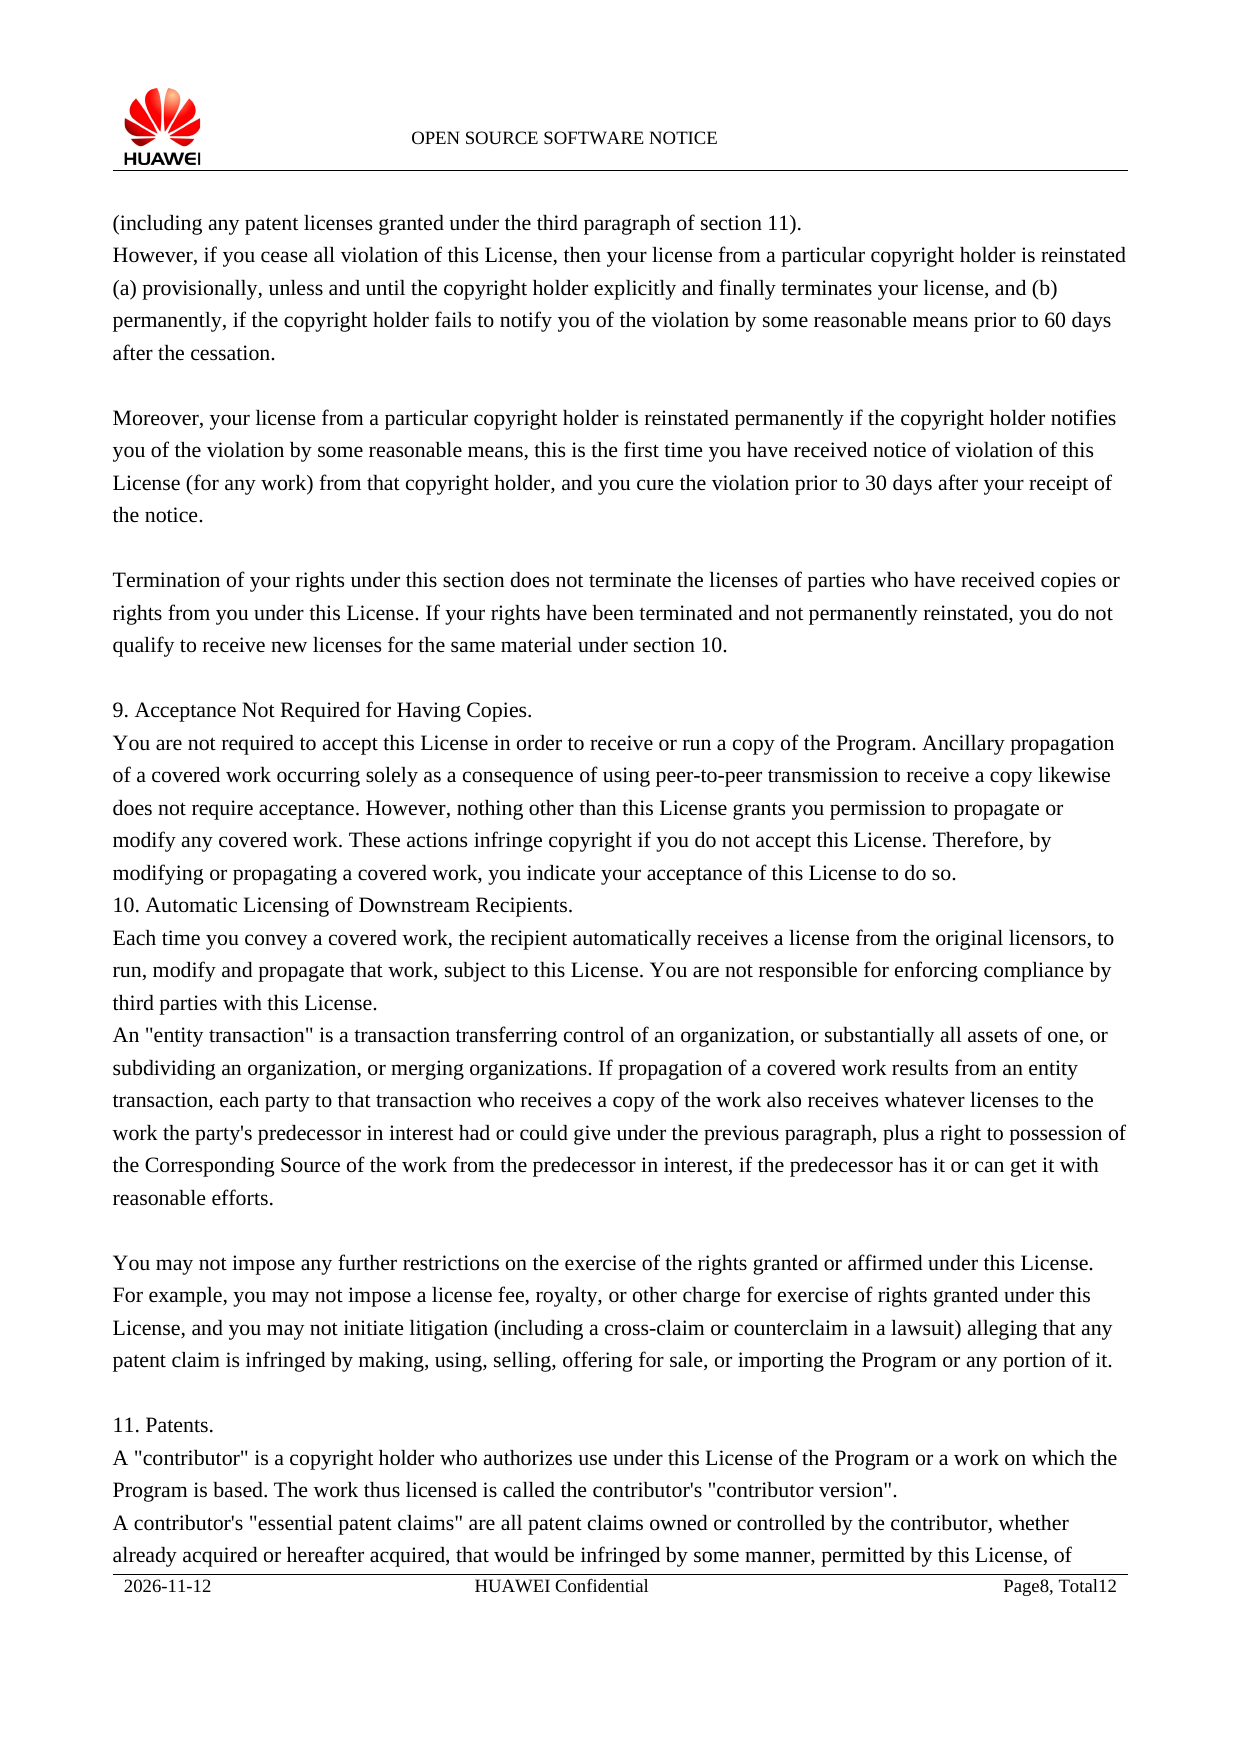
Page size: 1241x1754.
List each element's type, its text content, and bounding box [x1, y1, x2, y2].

text You are not required to accept this License in order to receive or run a copy of the Program. Ancillary propagation of a covered work occurring solely as a consequence of using peer-to-peer transmission to receive a copy likewise does not require acceptance. However, nothing other than this License grants you permission to propagate or modify any covered work. These actions infringe copyright if you do not accept this License. Therefore, by modifying or propagating a covered work, you indicate your acceptance of this License to do so. [112, 726, 1128, 889]
text Each time you convey a covered work, the recipient automatically receives a license from the original licensors, to run, modify and propagate that work, subject to this License. You are not responsible for enforcing compliance by third parties with this License. [112, 921, 1128, 1019]
text 11. Patents. [112, 1409, 1128, 1441]
text A "contributor" is a copyright holder who authorizes use under this License of the Program or a work on which the Program is based. The work thus licensed is called the contributor's "contributor version". [112, 1441, 1128, 1506]
text 10. Automatic Licensing of Downstream Recipients. [112, 889, 1128, 921]
text An "entity transaction" is a transaction transferring control of an organization, or substantially all assets of one, or subdividing an organization, or merging organizations. If propagation of a covered work results from an entity transaction, each party to that transaction who receives a copy of the work also receives whatever licenses to the work the party's predecessor in interest had or could give under the previous paragraph, plus a right to possession of the Corresponding Source of the work from the predecessor in interest, if the predecessor has it or can get it with reasonable efforts. [112, 1019, 1128, 1214]
picture [124, 88, 201, 165]
text You may not impose any further restrictions on the exercise of the rights granted or affirmed under this License. For example, you may not impose a license fee, royalty, or other charge for exercise of rights granted under this License, and you may not initiate litigation (including a cross-claim or counterclaim in a lawsuit) alleging that any patent claim is infringed by making, using, selling, offering for sale, or importing the Program or any portion of it. [112, 1246, 1128, 1376]
text 9. Acceptance Not Required for Having Copies. [112, 694, 1128, 726]
text Moreover, your license from a particular copyright holder is reinstated permanently if the copyright holder notifies you of the violation by some reasonable means, this is the first time you have received notice of violation of this License (for any work) from that copyright holder, and you cure the violation prior to 30 days after your receipt of the notice. [112, 401, 1128, 531]
text Termination of your rights under this section does not terminate the licenses of parties who have received copies or rights from you under this License. If your rights have been terminated and not permanently reinstated, you do not qualify to receive new licenses for the same material under section 10. [112, 564, 1128, 661]
text However, if you cease all violation of this License, then your license from a particular copyright holder is reinstated (a) provisionally, unless and until the copyright holder explicitly and finally terminates your license, and (b) permanently, if the copyright holder fails to notify you of the violation by some reasonable means prior to 60 days after the cessation. [112, 239, 1128, 369]
